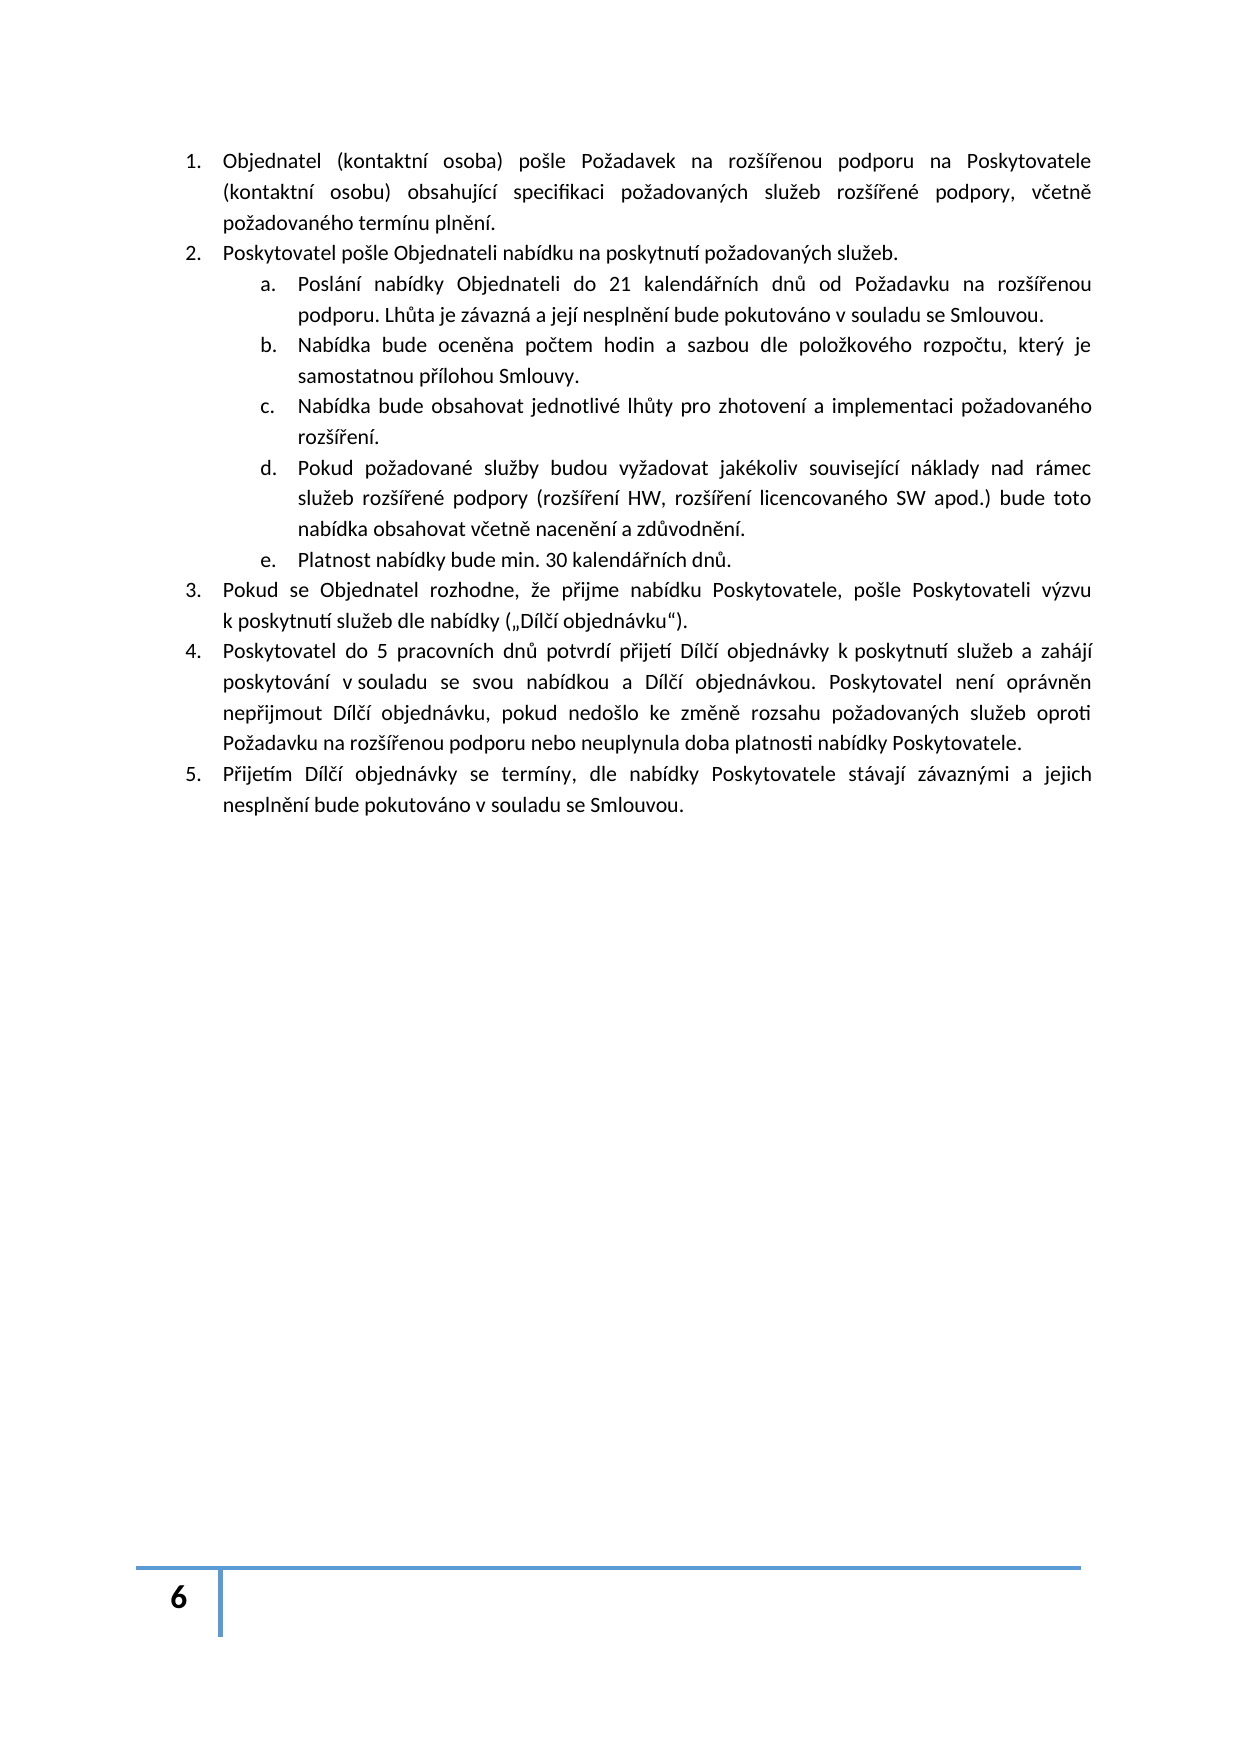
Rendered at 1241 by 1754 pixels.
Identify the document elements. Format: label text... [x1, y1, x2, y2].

list Nabídka bude obsahovat jednotlivé lhůty pro zhotovení a implementaci požadovaného rozšíření. [260, 393, 1092, 450]
list Přijetím Dílčí objednávky se termíny, dle nabídky Poskytovatele stávají závaznými a jejich nesplnění bude pokutováno v souladu se Smlouvou. [185, 760, 1092, 817]
list Poskytovatel pošle Objednateli nabídku na poskytnutí požadovaných služeb. [185, 239, 1092, 266]
list Poslání nabídky Objednateli do 21 kalendářních dnů od Požadavku na rozšířenou podporu. Lhůta je závazná a její nesplnění bude pokutováno v souladu se Smlouvou. [260, 270, 1092, 327]
list Pokud požadované služby budou vyžadovat jakékoliv související náklady nad rámec služeb rozšířené podpory (rozšíření HW, rozšíření licencovaného SW apod.) bude toto nabídka obsahovat včetně nacenění a zdůvodnění. [260, 454, 1092, 542]
list Platnost nabídky bude min. 30 kalendářních dnů. [260, 546, 1092, 572]
list Pokud se Objednatel rozhodne, že přijme nabídku Poskytovatele, pošle Poskytovateli výzvu k poskytnutí služeb dle nabídky („Dílčí objednávku“). [185, 576, 1092, 634]
list Objednatel (kontaktní osoba) pošle Požadavek na rozšířenou podporu na Poskytovatele (kontaktní osobu) obsahující specifikaci požadovaných služeb rozšířené podpory, včetně požadovaného termínu plnění. [185, 148, 1092, 236]
list Nabídka bude oceněna počtem hodin a sazbou dle položkového rozpočtu, který je samostatnou přílohou Smlouvy. [260, 331, 1092, 389]
list Poskytovatel do 5 pracovních dnů potvrdí přijetí Dílčí objednávky k poskytnutí služeb a zahájí poskytování v souladu se svou nabídkou a Dílčí objednávkou. Poskytovatel není oprávněn nepřijmout Dílčí objednávku, pokud nedošlo ke změně rozsahu požadovaných služeb oproti Požadavku na rozšířenou podporu nebo neuplynula doba platnosti nabídky Poskytovatele. [185, 638, 1092, 756]
